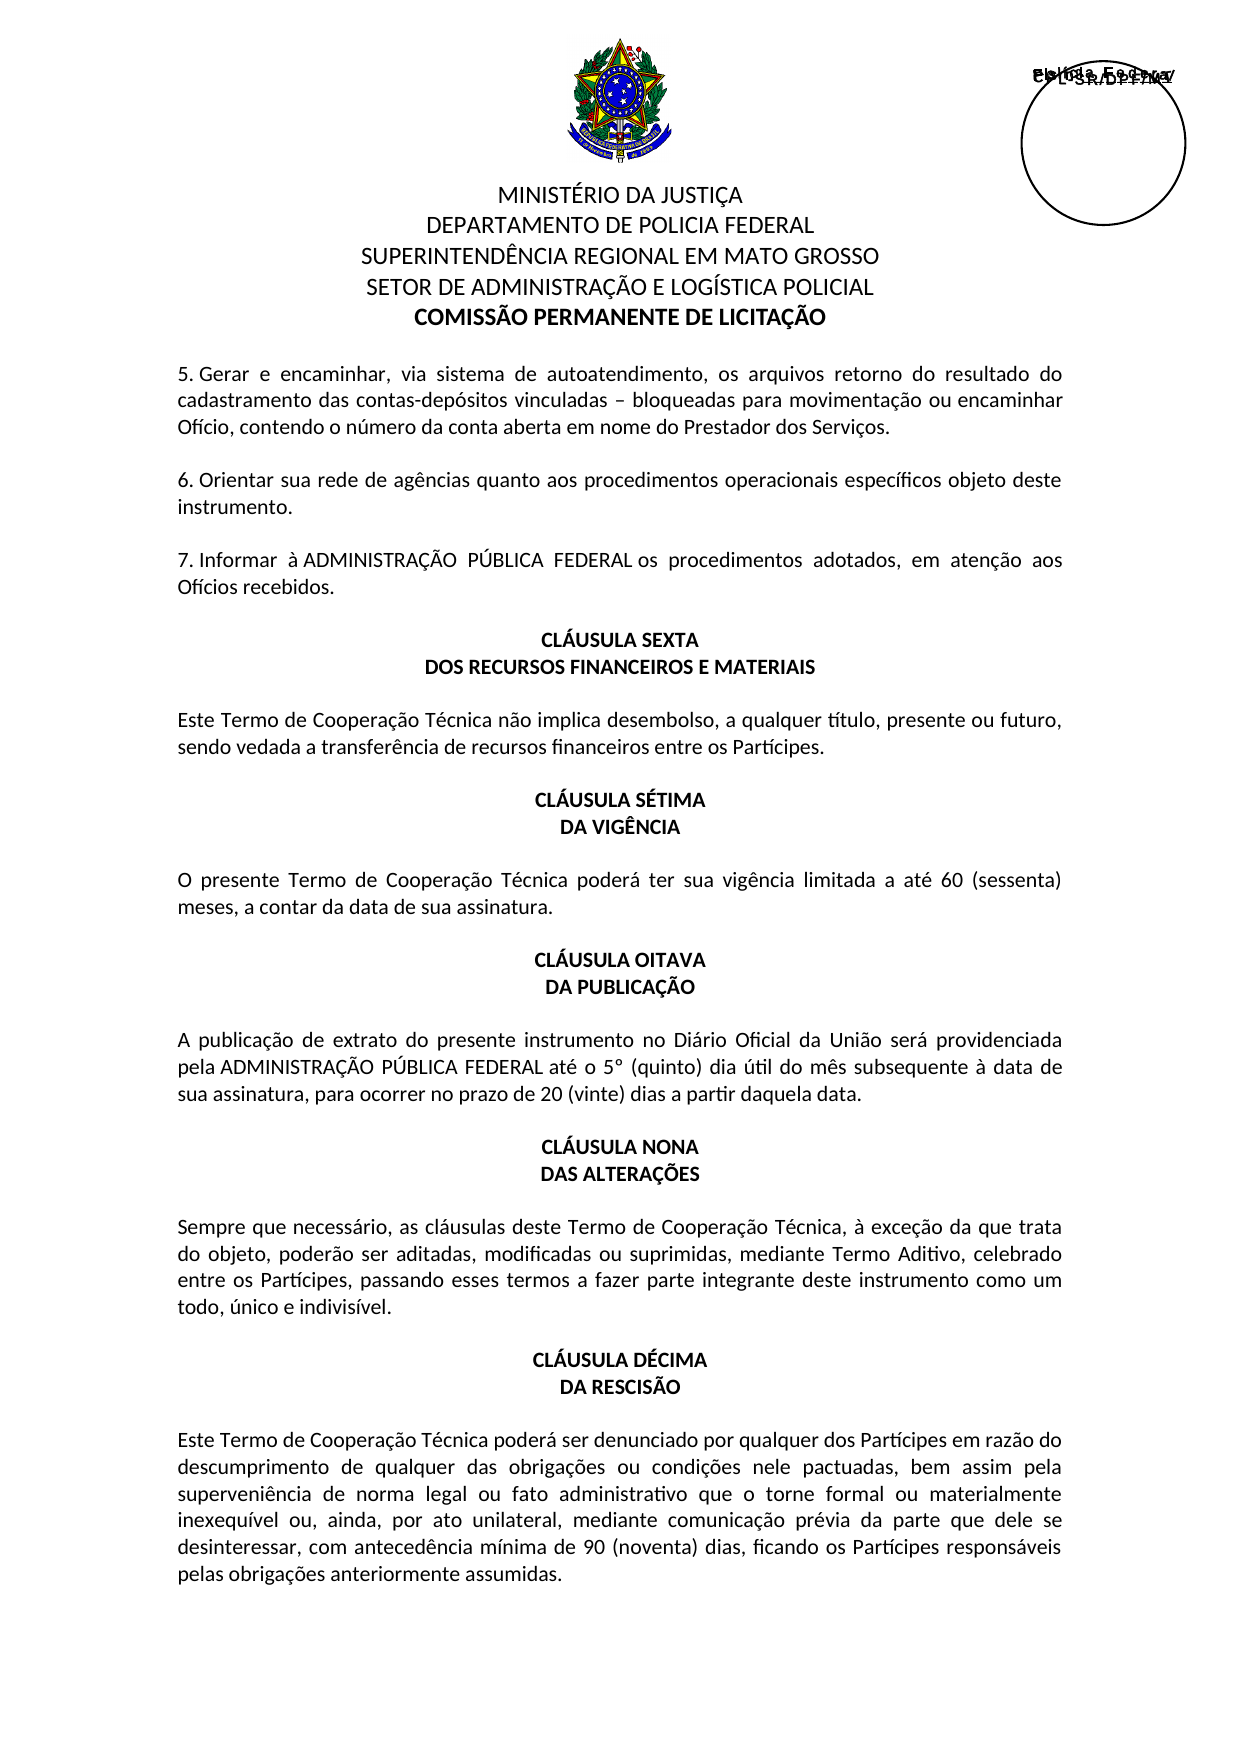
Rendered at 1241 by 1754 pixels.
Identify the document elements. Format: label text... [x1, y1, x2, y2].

text DA VIGÊNCIA [177, 813, 1063, 840]
text CLÁUSULA OITAVA [177, 946, 1063, 973]
text CLÁUSULA SEXTA [177, 626, 1063, 653]
text DA RESCISÃO [177, 1373, 1063, 1400]
text 5. Gerar e encaminhar, via sistema de autoatendimento, os arquivos retorno do resultado do cadastramento das contas-depósitos vinculadas – bloqueadas para movimentação ou encaminhar Ofício, contendo o número da conta aberta em nome do Prestador dos Serviços. [177, 360, 1063, 440]
text Este Termo de Cooperação Técnica poderá ser denunciado por qualquer dos Partícipes em razão do descumprimento de qualquer das obrigações ou condições nele pactuadas, bem assim pela superveniência de norma legal ou fato administrativo que o torne formal ou materialmente inexequível ou, ainda, por ato unilateral, mediante comunicação prévia da parte que dele se desinteressar, com antecedência mínima de 90 (noventa) dias, ficando os Partícipes responsáveis pelas obrigações anteriormente assumidas. [177, 1426, 1063, 1586]
text O presente Termo de Cooperação Técnica poderá ter sua vigência limitada a até 60 (sessenta) meses, a contar da data de sua assinatura. [177, 866, 1063, 920]
text CLÁUSULA NONA [177, 1133, 1063, 1160]
text A publicação de extrato do presente instrumento no Diário Oficial da União será providenciada pela ADMINISTRAÇÃO PÚBLICA FEDERAL até o 5º (quinto) dia útil do mês subsequente à data de sua assinatura, para ocorrer no prazo de 20 (vinte) dias a partir daquela data. [177, 1026, 1063, 1106]
text 6. Orientar sua rede de agências quanto aos procedimentos operacionais específicos objeto deste instrumento. [177, 466, 1063, 520]
text CLÁUSULA SÉTIMA [177, 786, 1063, 813]
text Sempre que necessário, as cláusulas deste Termo de Cooperação Técnica, à exceção da que trata do objeto, poderão ser aditadas, modificadas ou suprimidas, mediante Termo Aditivo, celebrado entre os Partícipes, passando esses termos a fazer parte integrante deste instrumento como um todo, único e indivisível. [177, 1213, 1063, 1320]
text DOS RECURSOS FINANCEIROS E MATERIAIS [177, 653, 1063, 680]
text 7. Informar à ADMINISTRAÇÃO PÚBLICA FEDERAL os procedimentos adotados, em atenção aos Ofícios recebidos. [177, 546, 1063, 600]
text DA PUBLICAÇÃO [177, 973, 1063, 1000]
picture [565, 34, 672, 163]
text DAS ALTERAÇÕES [177, 1160, 1063, 1186]
text CLÁUSULA DÉCIMA [177, 1346, 1063, 1373]
text Este Termo de Cooperação Técnica não implica desembolso, a qualquer título, presente ou futuro, sendo vedada a transferência de recursos financeiros entre os Partícipes. [177, 706, 1063, 760]
